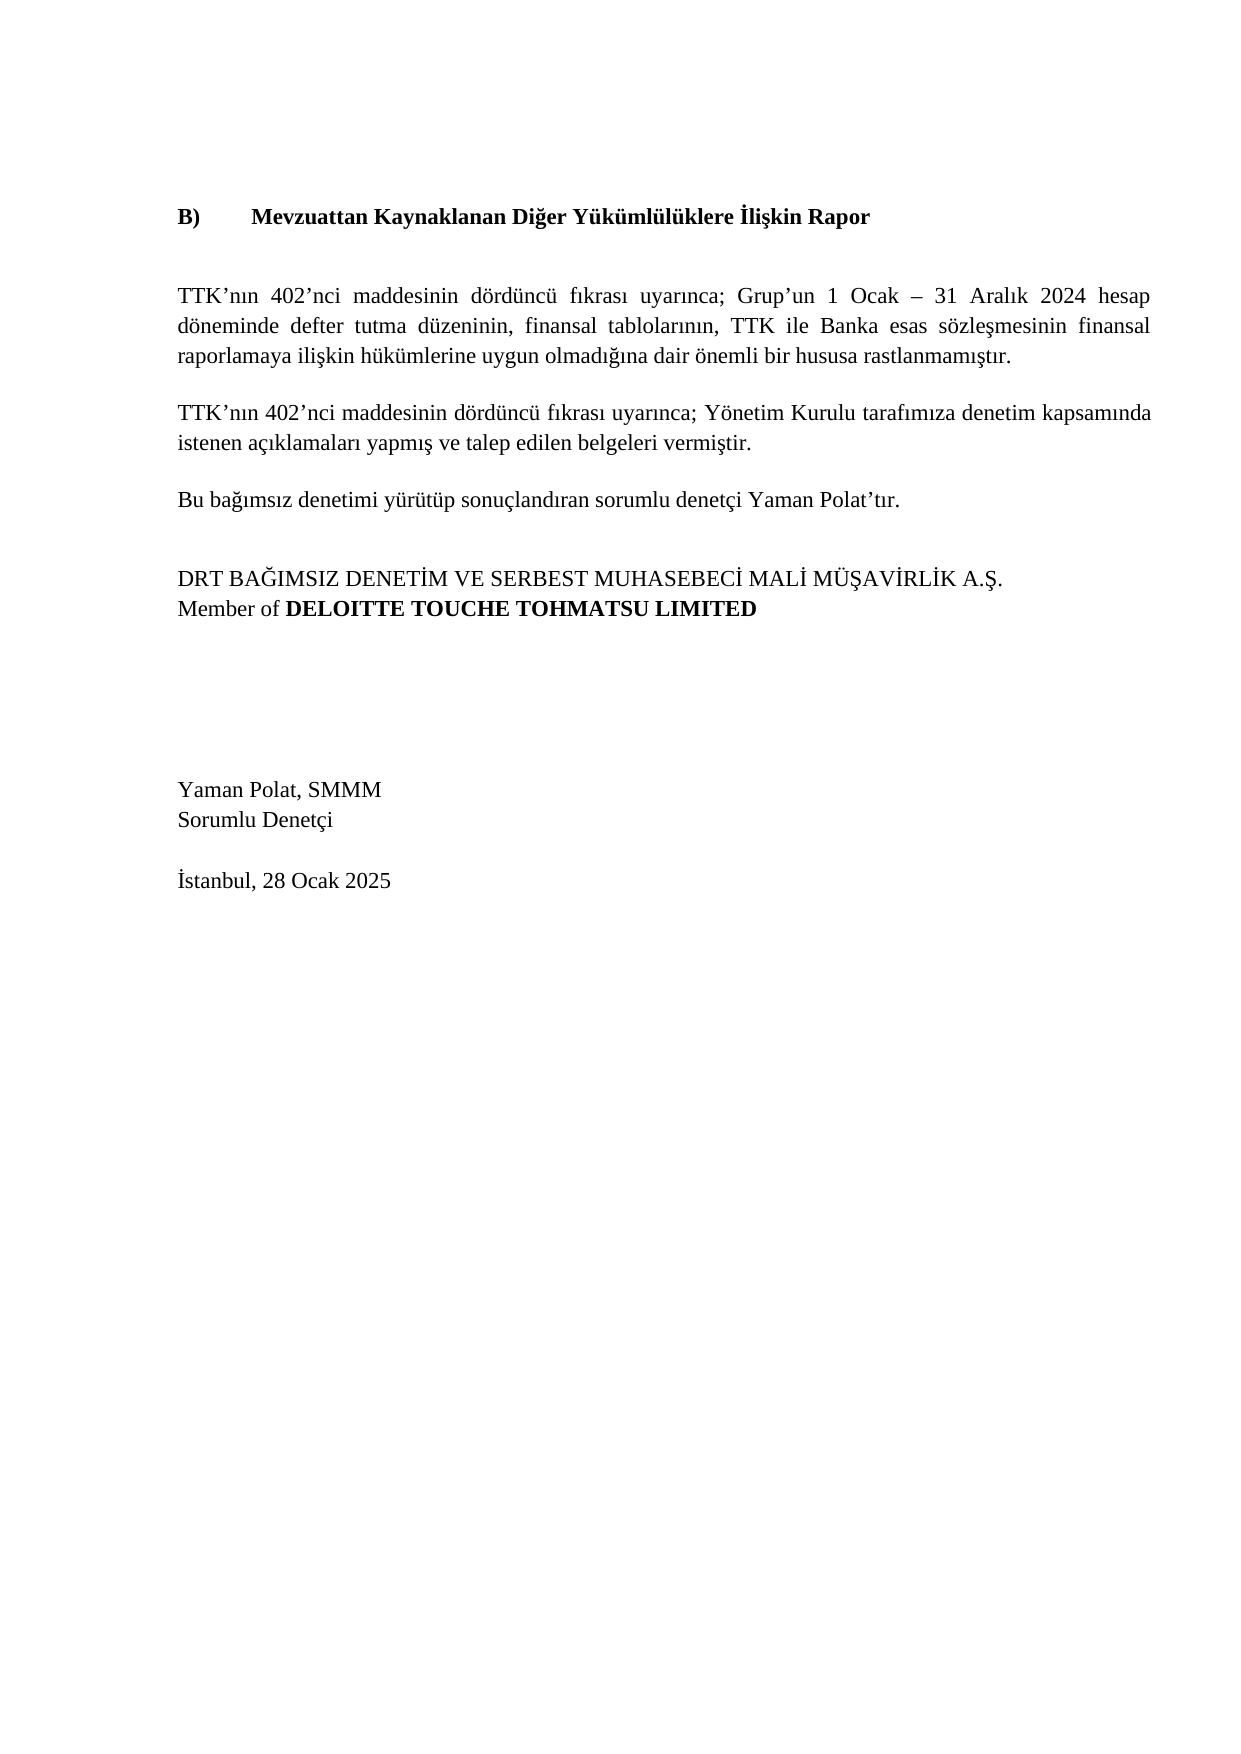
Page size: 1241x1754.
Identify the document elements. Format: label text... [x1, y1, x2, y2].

text B) Mevzuattan Kaynaklanan Diğer Yükümlülüklere İlişkin Rapor [177, 201, 1152, 229]
text Sorumlu Denetçi [177, 803, 1152, 833]
text DRT BAĞIMSIZ DENETİM VE SERBEST MUHASEBECİ MALİ MÜŞAVİRLİK A.Ş. [177, 565, 1152, 591]
text İstanbul, 28 Ocak 2025 [177, 863, 1152, 893]
text Yaman Polat, SMMM [177, 772, 1152, 803]
text Member of DELOITTE TOUCHE TOHMATSU LIMITED [177, 591, 1152, 621]
text TTK’nın 402’nci maddesinin dördüncü fıkrası uyarınca; Yönetim Kurulu tarafımıza denetim kapsamında istenen açıklamaları yapmış ve talep edilen belgeleri vermiştir. [177, 395, 1152, 456]
text Bu bağımsız denetimi yürütüp sonuçlandıran sorumlu denetçi Yaman Polat’tır. [177, 482, 1152, 512]
text TTK’nın 402’nci maddesinin dördüncü fıkrası uyarınca; Grup’un 1 Ocak – 31 Aralık 2024 hesap döneminde defter tutma düzeninin, finansal tablolarının, TTK ile Banka esas sözleşmesinin finansal raporlamaya ilişkin hükümlerine uygun olmadığına dair önemli bir hususa rastlanmamıştır. [177, 278, 1152, 369]
